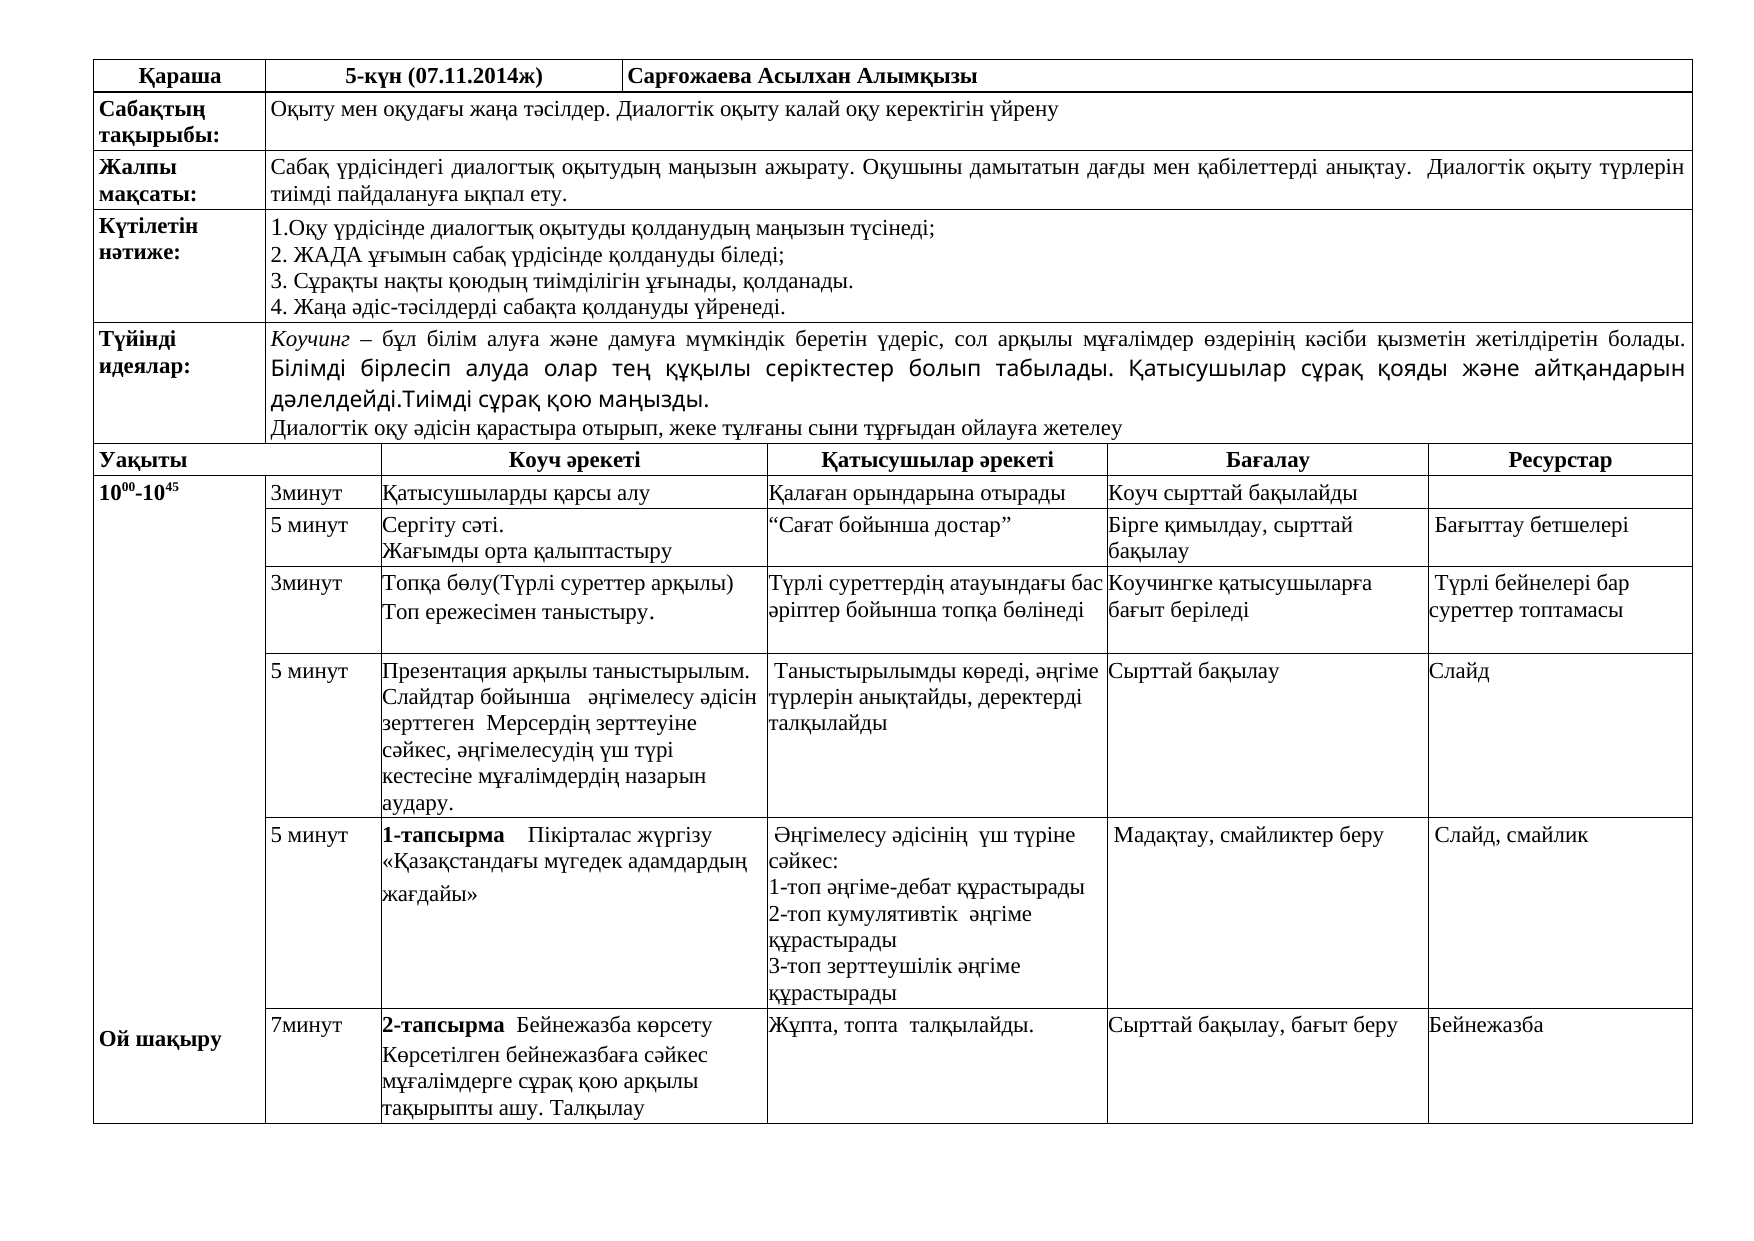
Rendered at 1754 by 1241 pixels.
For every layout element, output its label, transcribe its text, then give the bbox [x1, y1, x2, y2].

table_cell 3минут [266, 476, 381, 507]
table_cell Уақыты [94, 444, 381, 475]
table_cell Сергіту сәті. Жағымды орта қалыптастыру [382, 509, 767, 566]
table_cell Қалаған орындарына отырады [768, 476, 1107, 507]
table_cell Күтілетін нәтиже: [94, 210, 265, 322]
table_cell Жалпы мақсаты: [94, 151, 265, 208]
table_cell 1-тапсырма Пікірталас жүргізу «Қазақстандағы мүгедек адамдардың жағдайы» [382, 818, 767, 1008]
table_cell [1429, 476, 1692, 507]
table_cell Сырттай бақылау [1108, 654, 1428, 817]
table_cell 5 минут [266, 509, 381, 566]
table_cell Бірге қимылдау, сырттай бақылау [1108, 509, 1428, 566]
table_cell Жұпта, топта талқылайды. [768, 1009, 1107, 1123]
table_cell Қатысушыларды қарсы алу [382, 476, 767, 507]
table_cell Слайд, смайлик [1429, 818, 1692, 1008]
table_cell Түйінді идеялар: [94, 323, 265, 443]
table_cell Сабақ үрдісіндегі диалогтық оқытудың маңызын ажырату. Оқушыны дамытатын дағды мен қабілеттерді анықтау. Диалогтік оқыту түрлерін тиімді пайдалануға ықпал ету. [266, 151, 1692, 208]
table_cell Топқа бөлу(Түрлі суреттер арқылы) Топ ережесімен таныстыру. [382, 567, 767, 653]
table_cell Презентация арқылы таныстырылым. Слайдтар бойынша әңгімелесу әдісін зерттеген Мерсердің зерттеуіне сәйкес, әңгімелесудің үш түрі кестесіне мұғалімдердің назарын аудару. [382, 654, 767, 817]
table_header 5-күн (07.11.2014ж) [266, 60, 622, 91]
table_cell Қатысушылар әрекеті [768, 444, 1107, 475]
table_cell 1.Оқу үрдісінде диалогтық оқытуды қолданудың маңызын түсінеді; 2. ЖАДА ұғымын сабақ үрдісінде қолдануды біледі; 3. Сұрақты нақты қоюдың тиімділігін ұғынады, қолданады. 4. Жаңа әдіс-тәсілдерді сабақта қолдануды үйренеді. [266, 210, 1692, 322]
table_cell Слайд [1429, 654, 1692, 817]
table_cell Сабақтың тақырыбы: [94, 93, 265, 150]
table_cell Коучингке қатысушыларға бағыт беріледі [1108, 567, 1428, 653]
table_cell 3минут [266, 567, 381, 653]
table_cell Коуч әрекеті [382, 444, 767, 475]
table_cell 5 минут [266, 654, 381, 817]
table_cell 1000-1045 Ой шақыру Мағынаны ашу [94, 476, 265, 1123]
table_cell Коуч сырттай бақылайды [1108, 476, 1428, 507]
table_cell Әңгімелесу әдісінің үш түріне сәйкес: 1-топ әңгіме-дебат құрастырады 2-топ кумулятивтік әңгіме құрастырады 3-топ зерттеушілік әңгіме құрастырады [768, 818, 1107, 1008]
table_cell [1108, 1009, 1428, 1123]
table_cell 2-тапсырма Бейнежазба көрсету Көрсетілген бейнежазбаға сәйкес мұғалімдерге сұрақ қою арқылы тақырыпты ашу. Талқылау [382, 1009, 767, 1123]
table_cell Ресурстар [1429, 444, 1692, 475]
table_cell Түрлі суреттердің атауындағы бас әріптер бойынша топқа бөлінеді [768, 567, 1107, 653]
table_cell Бейнежазба [1429, 1009, 1692, 1123]
table_cell “Сағат бойынша достар” [768, 509, 1107, 566]
table_cell Бағалау [1108, 444, 1428, 475]
table_header Сарғожаева Асылхан Алымқызы [623, 60, 1692, 91]
table_cell Коучинг – бұл білім алуға және дамуға мүмкіндік беретін үдеріс, сол арқылы мұғалімдер өздерінің кәсіби қызметін жетілдіретін болады. Білімді бірлесіп алуда олар тең құқылы серіктестер болып табылады. Қатысушылар сұрақ қояды және айтқандарын дәлелдейді.Тиімді сұрақ қою маңызды. Диалогтік оқу әдісін қарастыра отырып, жеке тұлғаны сыни тұрғыдан ойлауға жетелеу [266, 323, 1692, 443]
table_cell Оқыту мен оқудағы жаңа тәсілдер. Диалогтік оқыту калай оқу керектігін үйрену [266, 93, 1692, 150]
table_cell Мадақтау, смайликтер беру [1108, 818, 1428, 1008]
table_cell 7минут [266, 1009, 381, 1123]
table_cell Таныстырылымды көреді, әңгіме түрлерін анықтайды, деректерді талқылайды [768, 654, 1107, 817]
table_cell Түрлі бейнелері бар суреттер топтамасы [1429, 567, 1692, 653]
table_cell Бағыттау бетшелері [1429, 509, 1692, 566]
table_header Қараша [94, 60, 265, 91]
table_cell 5 минут [266, 818, 381, 1008]
